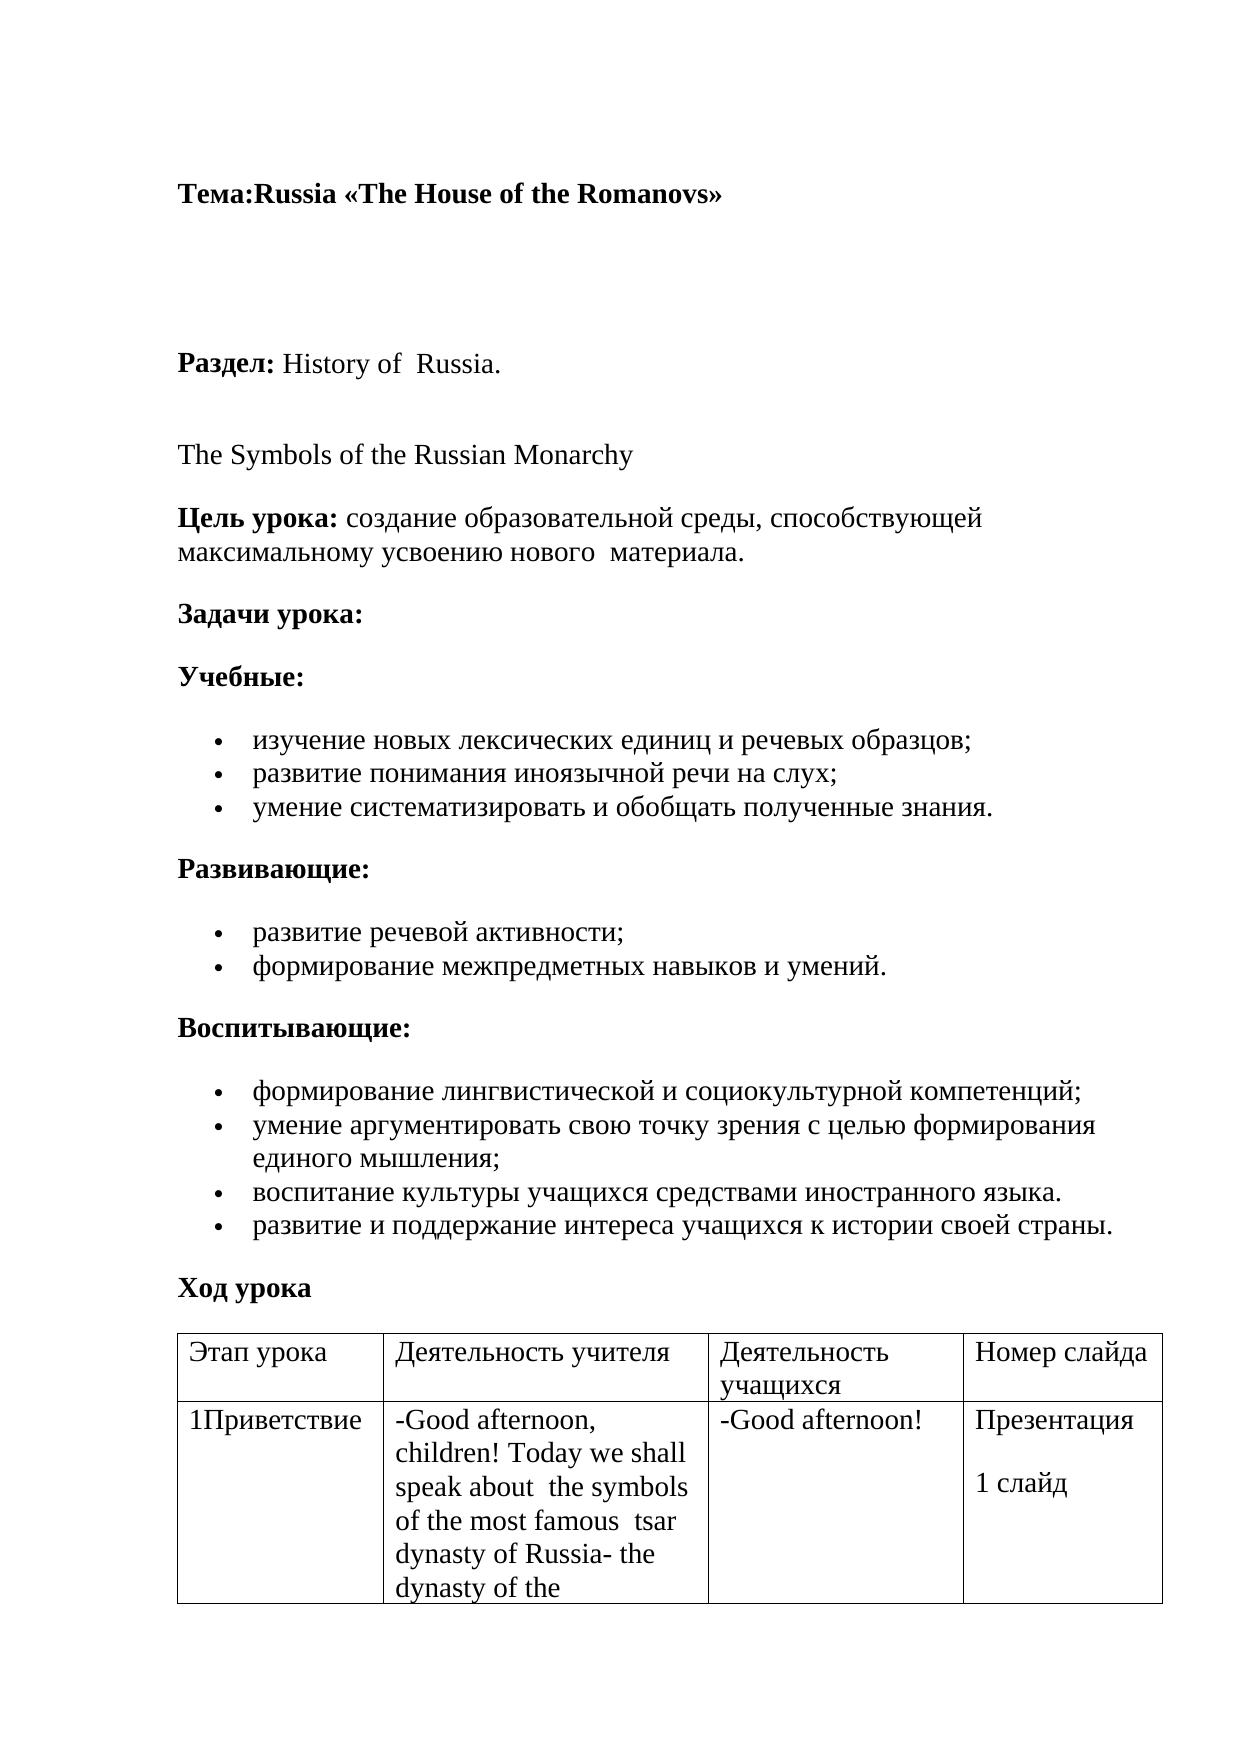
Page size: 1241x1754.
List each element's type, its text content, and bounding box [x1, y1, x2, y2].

text Развивающие: [177, 852, 1152, 885]
list развитие речевой активности; [215, 914, 1152, 948]
text Задачи урока: [177, 596, 1152, 630]
list развитие понимания иноязычной речи на слух; [215, 755, 1152, 789]
table_header Этап урока [178, 1334, 383, 1401]
table_header Деятельность учителя [384, 1334, 708, 1401]
list развитие и поддержание интереса учащихся к истории своей страны. [215, 1207, 1152, 1241]
table_cell 1Приветствие [178, 1402, 383, 1603]
text Тема:Russia «The House of the Romanovs» [177, 176, 1152, 209]
list воспитание культуры учащихся средствами иностранного языка. [215, 1174, 1152, 1207]
table_cell -Good afternoon! [709, 1402, 963, 1603]
list формирование лингвистической и социокультурной компетенций; [215, 1073, 1152, 1107]
table_header Деятельность учащихся [709, 1334, 963, 1401]
list изучение новых лексических единиц и речевых образцов; [215, 722, 1152, 755]
text Воспитывающие: [177, 1011, 1152, 1044]
text Учебные: [177, 659, 1152, 693]
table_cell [384, 1402, 708, 1603]
text The Symbols of the Russian Monarchy [177, 437, 1152, 471]
table_cell Презентация 1 слайд [964, 1402, 1162, 1603]
list умение аргументировать свою точку зрения с целью формирования единого мышления; [215, 1107, 1152, 1174]
text Ход урока [177, 1270, 1152, 1304]
list формирование межпредметных навыков и умений. [215, 948, 1152, 981]
text Цель урока: создание образовательной среды, способствующей максимальному усвоению нового материала. [177, 500, 1152, 567]
list умение систематизировать и обобщать полученные знания. [215, 789, 1152, 822]
text Раздел: History of Russia. [177, 239, 1152, 408]
table_header Номер слайда [964, 1334, 1162, 1401]
